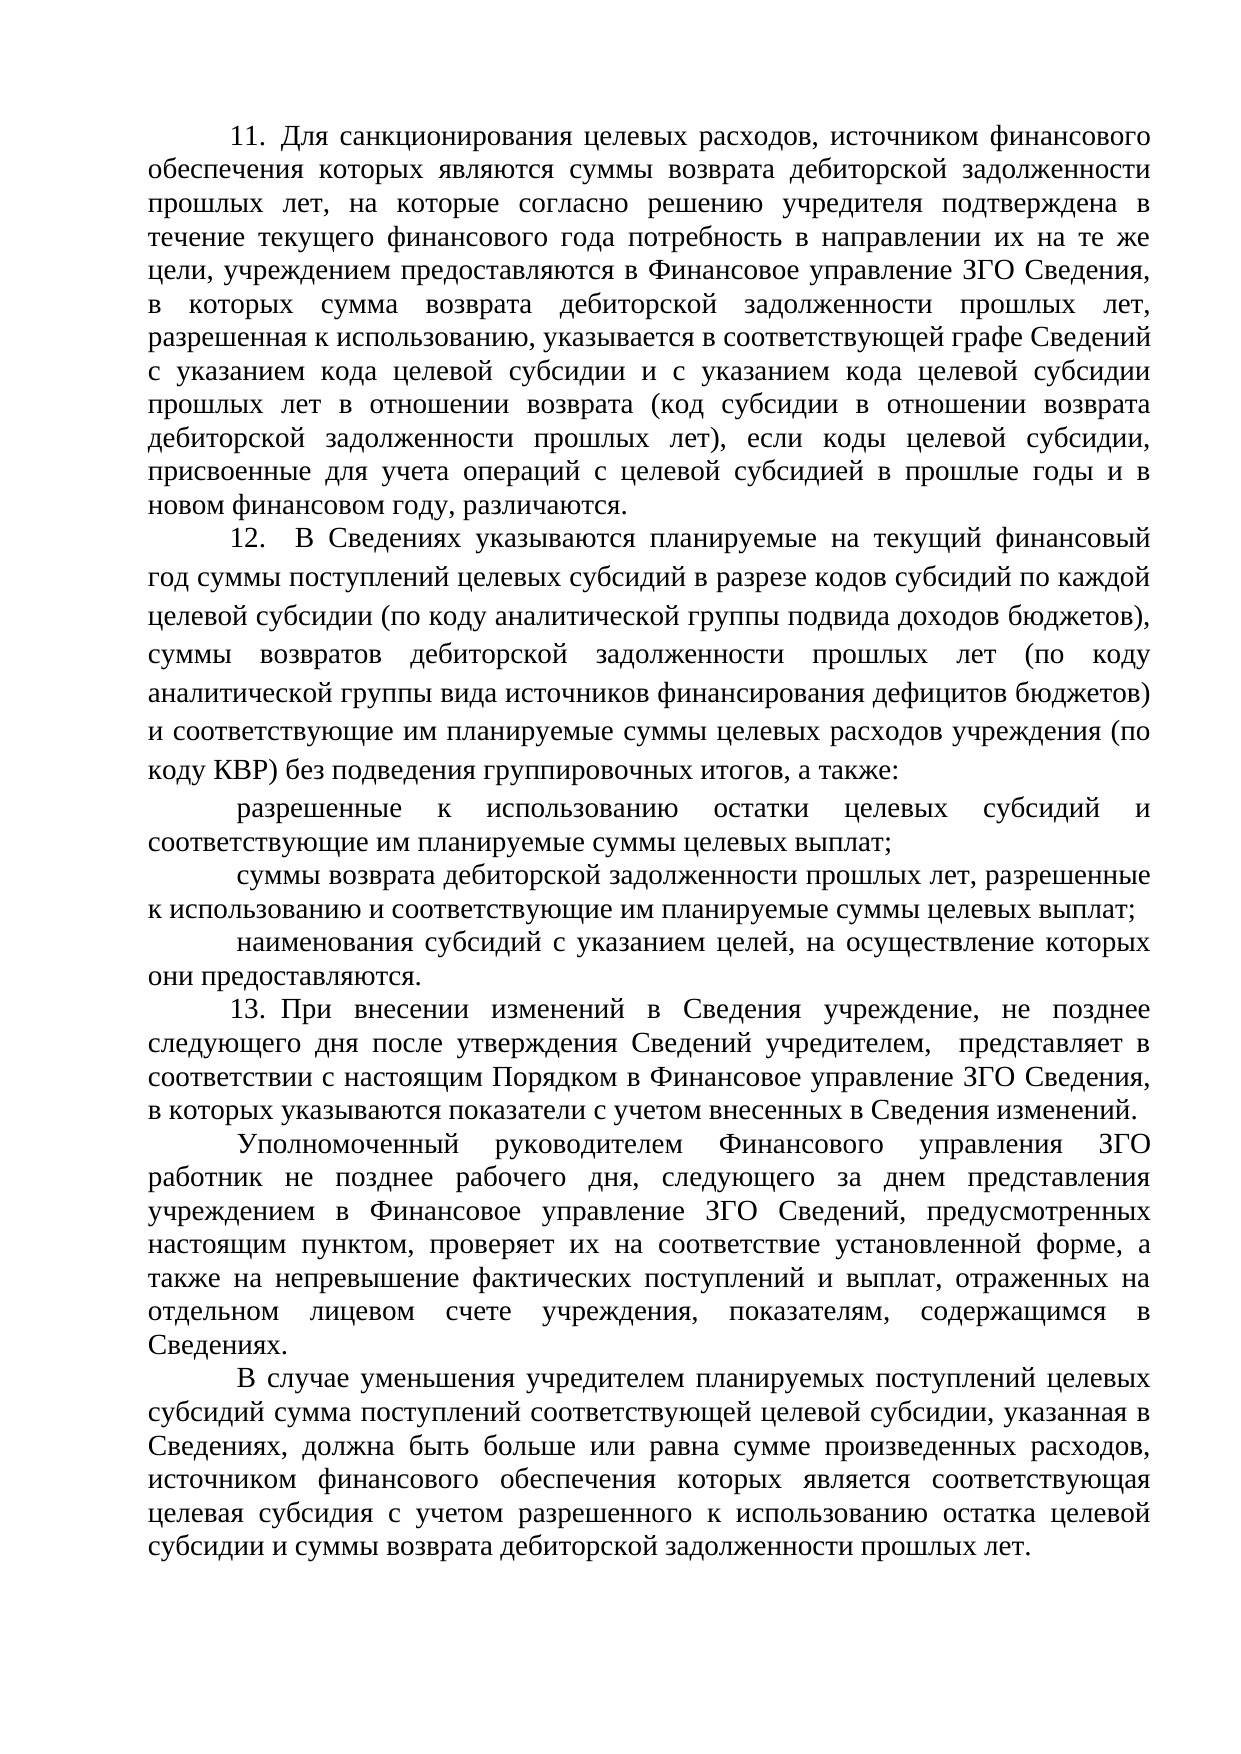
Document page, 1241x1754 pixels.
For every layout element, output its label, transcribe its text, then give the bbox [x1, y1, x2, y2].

list При внесении изменений в Сведения учреждение, не позднее следующего дня после утверждения Сведений учредителем, представляет в соответствии с настоящим Порядком в Финансовое управление ЗГО Сведения, в которых указываются показатели с учетом внесенных в Сведения изменений. [148, 992, 1152, 1126]
list Для санкционирования целевых расходов, источником финансового обеспечения которых являются суммы возврата дебиторской задолженности прошлых лет, на которые согласно решению учредителя подтверждена в течение текущего финансового года потребность в направлении их на те же цели, учреждением предоставляются в Финансовое управление ЗГО Сведения, в которых сумма возврата дебиторской задолженности прошлых лет, разрешенная к использованию, указывается в соответствующей графе Сведений с указанием кода целевой субсидии и с указанием кода целевой субсидии прошлых лет в отношении возврата (код субсидии в отношении возврата дебиторской задолженности прошлых лет), если коды целевой субсидии, присвоенные для учета операций с целевой субсидией в прошлые годы и в новом финансовом году, различаются. [148, 118, 1152, 521]
text наименования субсидий с указанием целей, на осуществление которых они предоставляются. [148, 924, 1152, 992]
text разрешенные к использованию остатки целевых субсидий и соответствующие им планируемые суммы целевых выплат; [148, 790, 1152, 857]
text суммы возврата дебиторской задолженности прошлых лет, разрешенные к использованию и соответствующие им планируемые суммы целевых выплат; [148, 857, 1152, 924]
text В случае уменьшения учредителем планируемых поступлений целевых субсидий сумма поступлений соответствующей целевой субсидии, указанная в Сведениях, должна быть больше или равна сумме произведенных расходов, источником финансового обеспечения которых является соответствующая целевая субсидия с учетом разрешенного к использованию остатка целевой субсидии и суммы возврата дебиторской задолженности прошлых лет. [148, 1361, 1152, 1562]
text Уполномоченный руководителем Финансового управления ЗГО работник не позднее рабочего дня, следующего за днем представления учреждением в Финансовое управление ЗГО Сведений, предусмотренных настоящим пунктом, проверяет их на соответствие установленной форме, а также на непревышение фактических поступлений и выплат, отраженных на отдельном лицевом счете учреждения, показателям, содержащимся в Сведениях. [148, 1126, 1152, 1361]
list В Сведениях указываются планируемые на текущий финансовый год суммы поступлений целевых субсидий в разрезе кодов субсидий по каждой целевой субсидии (по коду аналитической группы подвида доходов бюджетов), суммы возвратов дебиторской задолженности прошлых лет (по коду аналитической группы вида источников финансирования дефицитов бюджетов) и соответствующие им планируемые суммы целевых расходов учреждения (по коду КВР) без подведения группировочных итогов, а также: [148, 521, 1152, 785]
